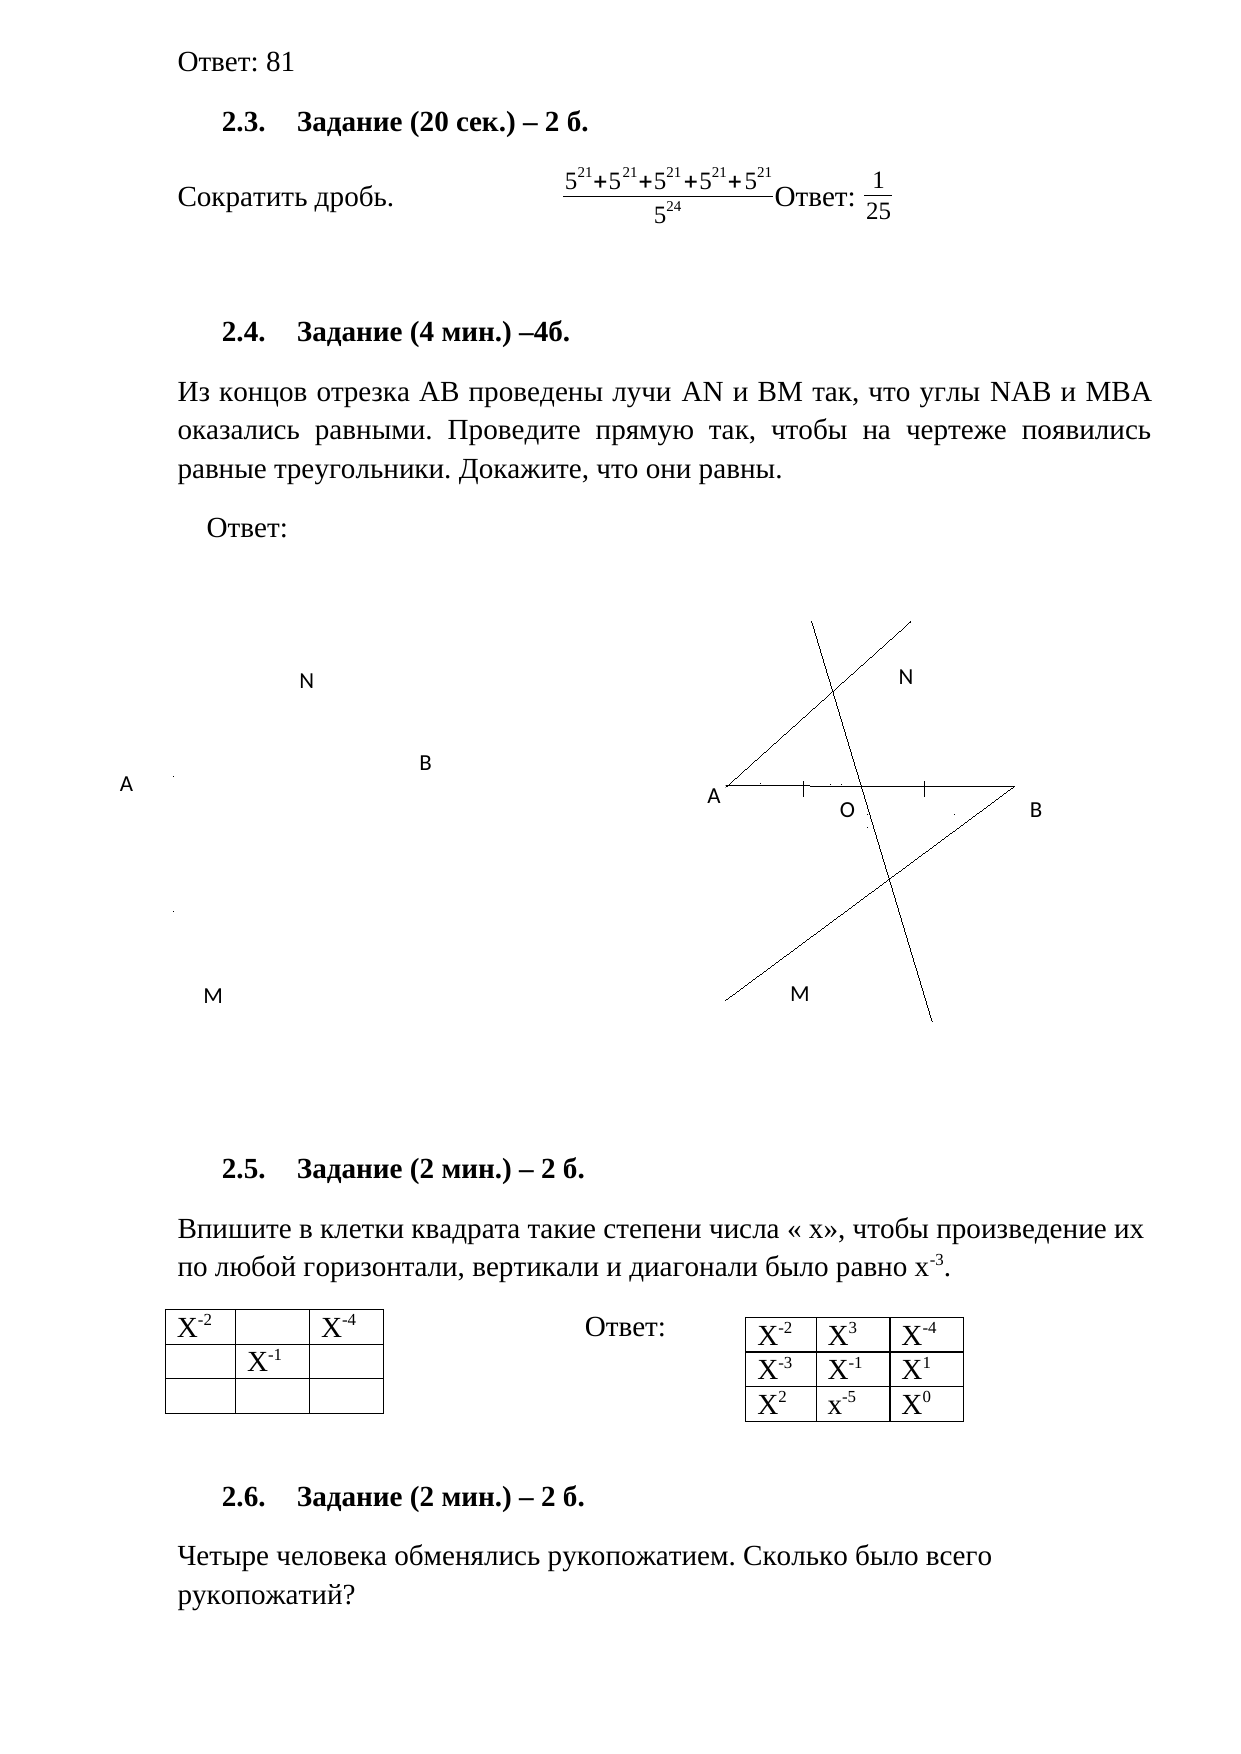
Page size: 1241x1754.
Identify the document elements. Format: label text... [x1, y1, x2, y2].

table_header Х-4 [310, 1310, 383, 1343]
table_header [236, 1310, 309, 1343]
text В [177, 748, 1152, 776]
text Впишите в клетки квадрата такие степени числа « х», чтобы произведение их по любой горизонтали, вертикали и диагонали было равно х-3. [177, 1211, 1152, 1283]
list Задание (20 сек.) – 2 б. [222, 104, 1152, 137]
text Из концов отрезка АВ проведены лучи AN и BM так, что углы NAB и MBA оказались равными. Проведите прямую так, чтобы на чертеже появились равные треугольники. Докажите, что они равны. [177, 374, 1152, 484]
table_cell [310, 1345, 383, 1378]
table_header Х-4 [891, 1318, 963, 1351]
table_cell Х2 [746, 1387, 816, 1421]
table_cell Х-1 [817, 1353, 889, 1386]
list Задание (2 мин.) – 2 б. [222, 1479, 1152, 1512]
table_cell Х-3 [746, 1353, 816, 1386]
table_header Х3 [817, 1318, 889, 1351]
text Сократить дробь. Ответ: [177, 163, 1152, 229]
table_cell [166, 1345, 235, 1378]
table_cell х-5 [817, 1387, 889, 1421]
text Ответ: [177, 1309, 1152, 1454]
table_cell Х0 [891, 1387, 963, 1421]
table_header Х-2 [166, 1310, 235, 1343]
table_cell [310, 1379, 383, 1413]
table_cell [236, 1379, 309, 1413]
text Ответ: 81 [177, 44, 1152, 78]
text Ответ: [177, 510, 1152, 544]
list Задание (2 мин.) – 2 б. [222, 1151, 1152, 1185]
text Четыре человека обменялись рукопожатием. Сколько было всего рукопожатий? [177, 1538, 1152, 1610]
table_cell Х-1 [236, 1345, 309, 1378]
list Задание (4 мин.) –4б. [222, 314, 1152, 348]
table_header Х-2 [746, 1318, 816, 1351]
table_cell [166, 1379, 235, 1413]
table_cell Х1 [891, 1353, 963, 1386]
